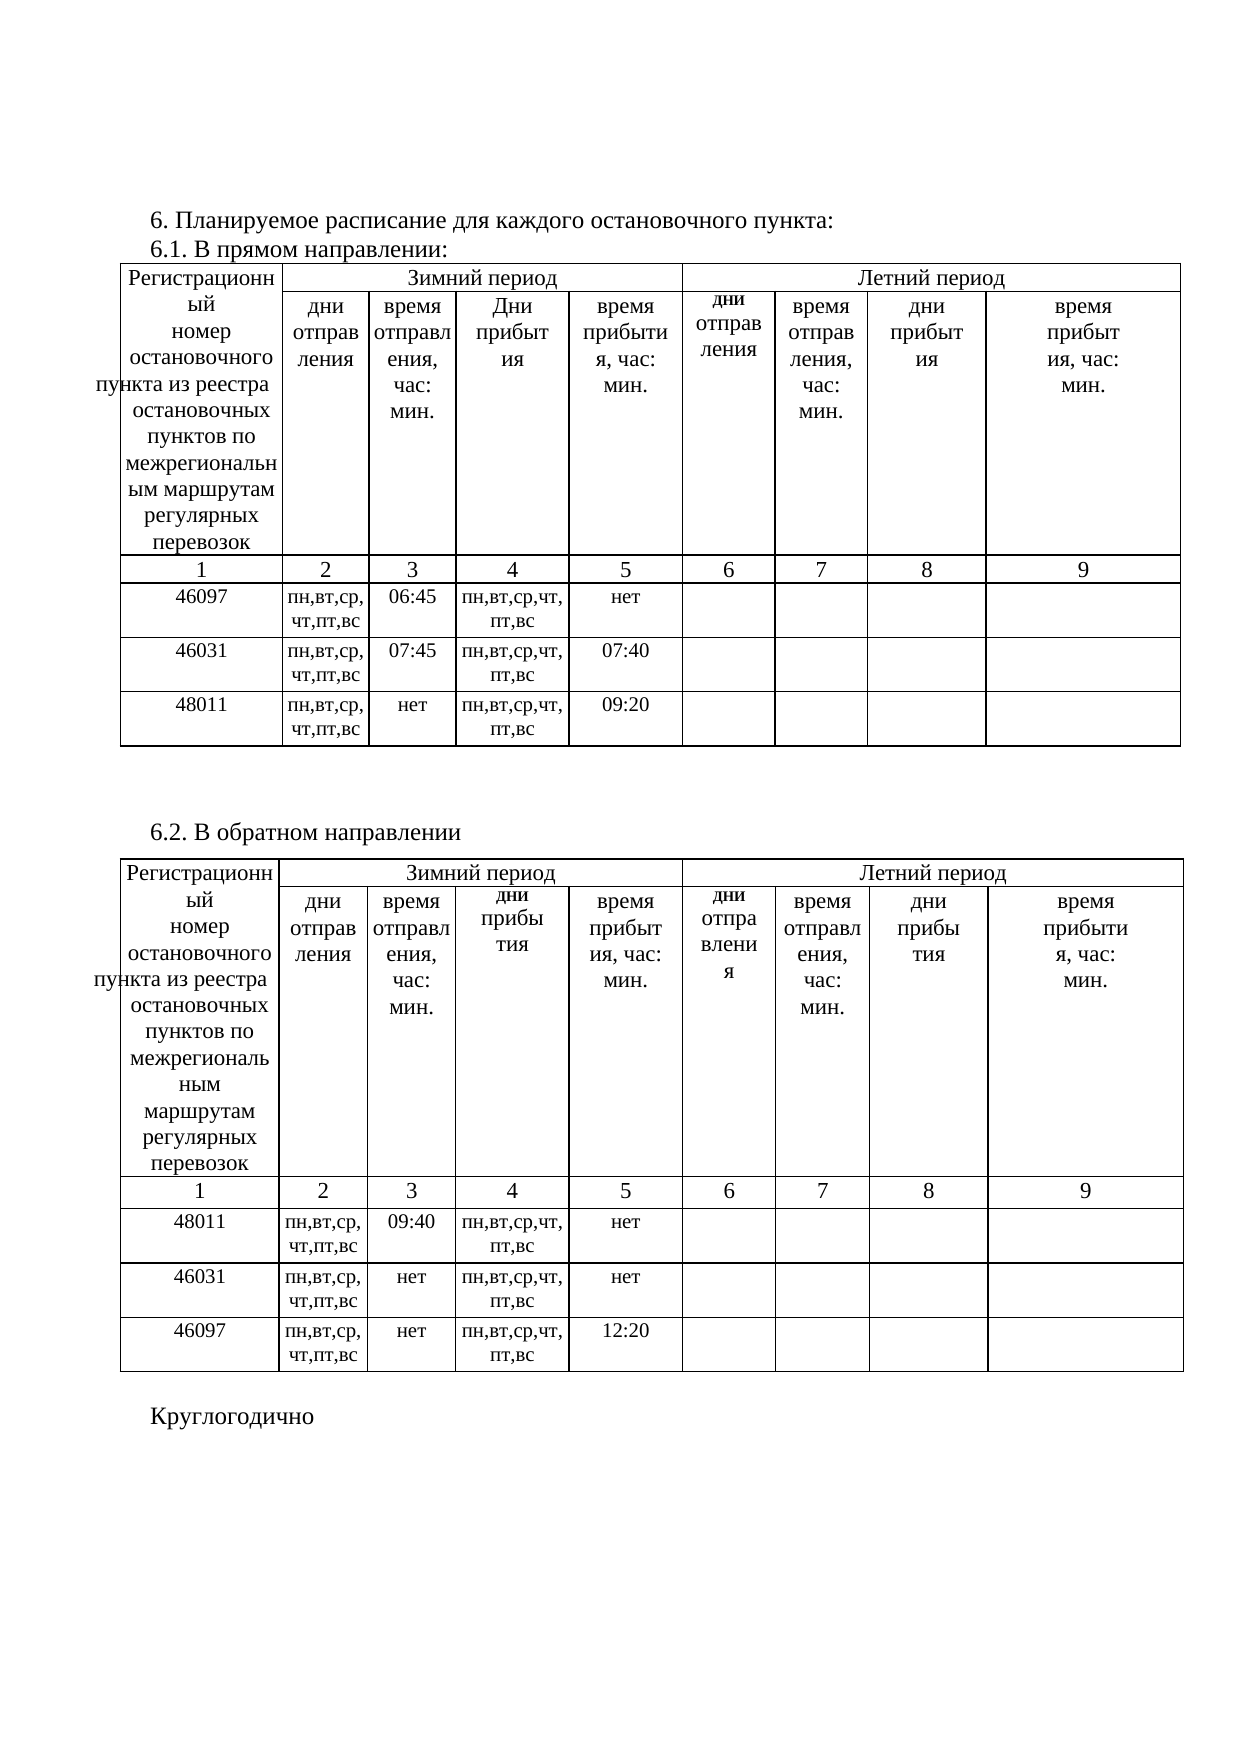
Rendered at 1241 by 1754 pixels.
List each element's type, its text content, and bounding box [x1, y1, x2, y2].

table_cell 2 [280, 1177, 367, 1208]
table_cell нет [370, 692, 455, 745]
table_cell [989, 1318, 1183, 1371]
table_cell [776, 1264, 869, 1316]
table_cell [987, 584, 1180, 636]
table_cell [683, 692, 774, 745]
table_cell время прибыт ия, час: мин. [987, 292, 1180, 554]
table_cell Дни прибыт ия [457, 292, 568, 554]
table_cell пн,вт,ср,чт,пт,вс [457, 692, 568, 745]
table_cell [870, 1264, 987, 1316]
table_cell [870, 1318, 987, 1371]
table_cell 46031 [121, 638, 282, 691]
table_cell [683, 1318, 775, 1371]
table_cell пн,вт,ср,чт,пт,вс [283, 692, 368, 745]
table_cell 46097 [121, 1318, 278, 1371]
table_cell 48011 [121, 1209, 278, 1262]
table_cell [868, 638, 985, 691]
table_cell пн,вт,ср,чт,пт,вс [457, 638, 568, 691]
table_cell 12:20 [570, 1318, 682, 1371]
table_cell время отправл ения, час: мин. [370, 292, 455, 554]
table_cell [987, 638, 1180, 691]
table_cell ДНИ прибы тия [456, 887, 568, 1176]
table_cell время прибыт ия, час: мин. [570, 887, 682, 1176]
text 6.2. В обратном направлении [150, 817, 1090, 845]
table_cell [989, 1209, 1183, 1262]
table_header Регистрационный номер остановочного пункта из реестра остановочных пунктов по межрегиональным маршрутам регулярных перевозок [121, 860, 278, 1176]
table_cell [683, 638, 774, 691]
table_cell 7 [776, 1177, 869, 1208]
table_header Летний период [683, 264, 1180, 291]
table_cell [683, 1264, 775, 1316]
table_header Летний период [683, 860, 1183, 886]
table_cell ДНИ отправ ления [683, 292, 774, 554]
table_header Зимний период [283, 264, 682, 291]
table_cell пн,вт,ср,чт,пт,вс [283, 638, 368, 691]
table_cell 09:20 [570, 692, 682, 745]
table_cell 09:40 [368, 1209, 455, 1262]
table_cell 07:45 [370, 638, 455, 691]
table_cell дни отправ ления [283, 292, 368, 554]
table_cell нет [368, 1318, 455, 1371]
table_cell [868, 692, 985, 745]
table_cell дни отправ ления [280, 887, 367, 1176]
table_cell время отправл ения, час: мин. [776, 887, 869, 1176]
text Круглогодично [150, 1401, 1090, 1430]
text 6.1. В прямом направлении: [150, 234, 1090, 263]
table_cell 5 [570, 556, 682, 582]
table_cell пн,вт,ср,чт,пт,вс [456, 1209, 568, 1262]
table_cell пн,вт,ср,чт,пт,вс [280, 1318, 367, 1371]
table_cell 48011 [121, 692, 282, 745]
table_cell 6 [683, 556, 774, 582]
table_cell [987, 692, 1180, 745]
table_cell время прибыти я, час: мин. [570, 292, 682, 554]
table_cell 07:40 [570, 638, 682, 691]
table_cell 4 [456, 1177, 568, 1208]
text 6. Планируемое расписание для каждого остановочного пункта: [150, 205, 1090, 234]
table_cell 46097 [121, 584, 282, 636]
table_cell 3 [370, 556, 455, 582]
table_cell [683, 584, 774, 636]
table_cell 5 [570, 1177, 682, 1208]
table_cell нет [570, 584, 682, 636]
table_cell 2 [283, 556, 368, 582]
table_cell [776, 692, 867, 745]
table_cell пн,вт,ср,чт,пт,вс [280, 1264, 367, 1316]
table_cell 06:45 [370, 584, 455, 636]
table_cell дни прибыт ия [868, 292, 985, 554]
table_cell нет [368, 1264, 455, 1316]
table_cell [776, 638, 867, 691]
table_cell 8 [868, 556, 985, 582]
table_cell 9 [987, 556, 1180, 582]
table_cell 7 [776, 556, 867, 582]
table_cell 8 [870, 1177, 987, 1208]
table_cell 4 [457, 556, 568, 582]
table_cell 46031 [121, 1264, 278, 1316]
table_cell 1 [121, 1177, 278, 1208]
table_cell [776, 1209, 869, 1262]
table_cell [776, 1318, 869, 1371]
table_header Зимний период [280, 860, 682, 886]
table_cell [868, 584, 985, 636]
table_cell пн,вт,ср,чт,пт,вс [280, 1209, 367, 1262]
table_cell пн,вт,ср,чт,пт,вс [456, 1318, 568, 1371]
table_cell [683, 1209, 775, 1262]
table_cell ДНИ отпра влени я [683, 887, 775, 1176]
table_cell [989, 1264, 1183, 1316]
table_cell нет [570, 1264, 682, 1316]
table_cell время отправ ления, час: мин. [776, 292, 867, 554]
table_cell нет [570, 1209, 682, 1262]
table_cell [776, 584, 867, 636]
table_header Регистрационный номер остановочного пункта из реестра остановочных пунктов по межрегиональным маршрутам регулярных перевозок [121, 264, 282, 554]
table_cell время прибыти я, час: мин. [989, 887, 1183, 1176]
table_cell пн,вт,ср,чт,пт,вс [283, 584, 368, 636]
table_cell пн,вт,ср,чт,пт,вс [457, 584, 568, 636]
table_cell дни прибы тия [870, 887, 987, 1176]
table_cell 3 [368, 1177, 455, 1208]
table_cell время отправл ения, час: мин. [368, 887, 455, 1176]
table_cell [870, 1209, 987, 1262]
table_cell пн,вт,ср,чт,пт,вс [456, 1264, 568, 1316]
table_cell 9 [989, 1177, 1183, 1208]
table_cell 1 [121, 556, 282, 582]
table_cell 6 [683, 1177, 775, 1208]
